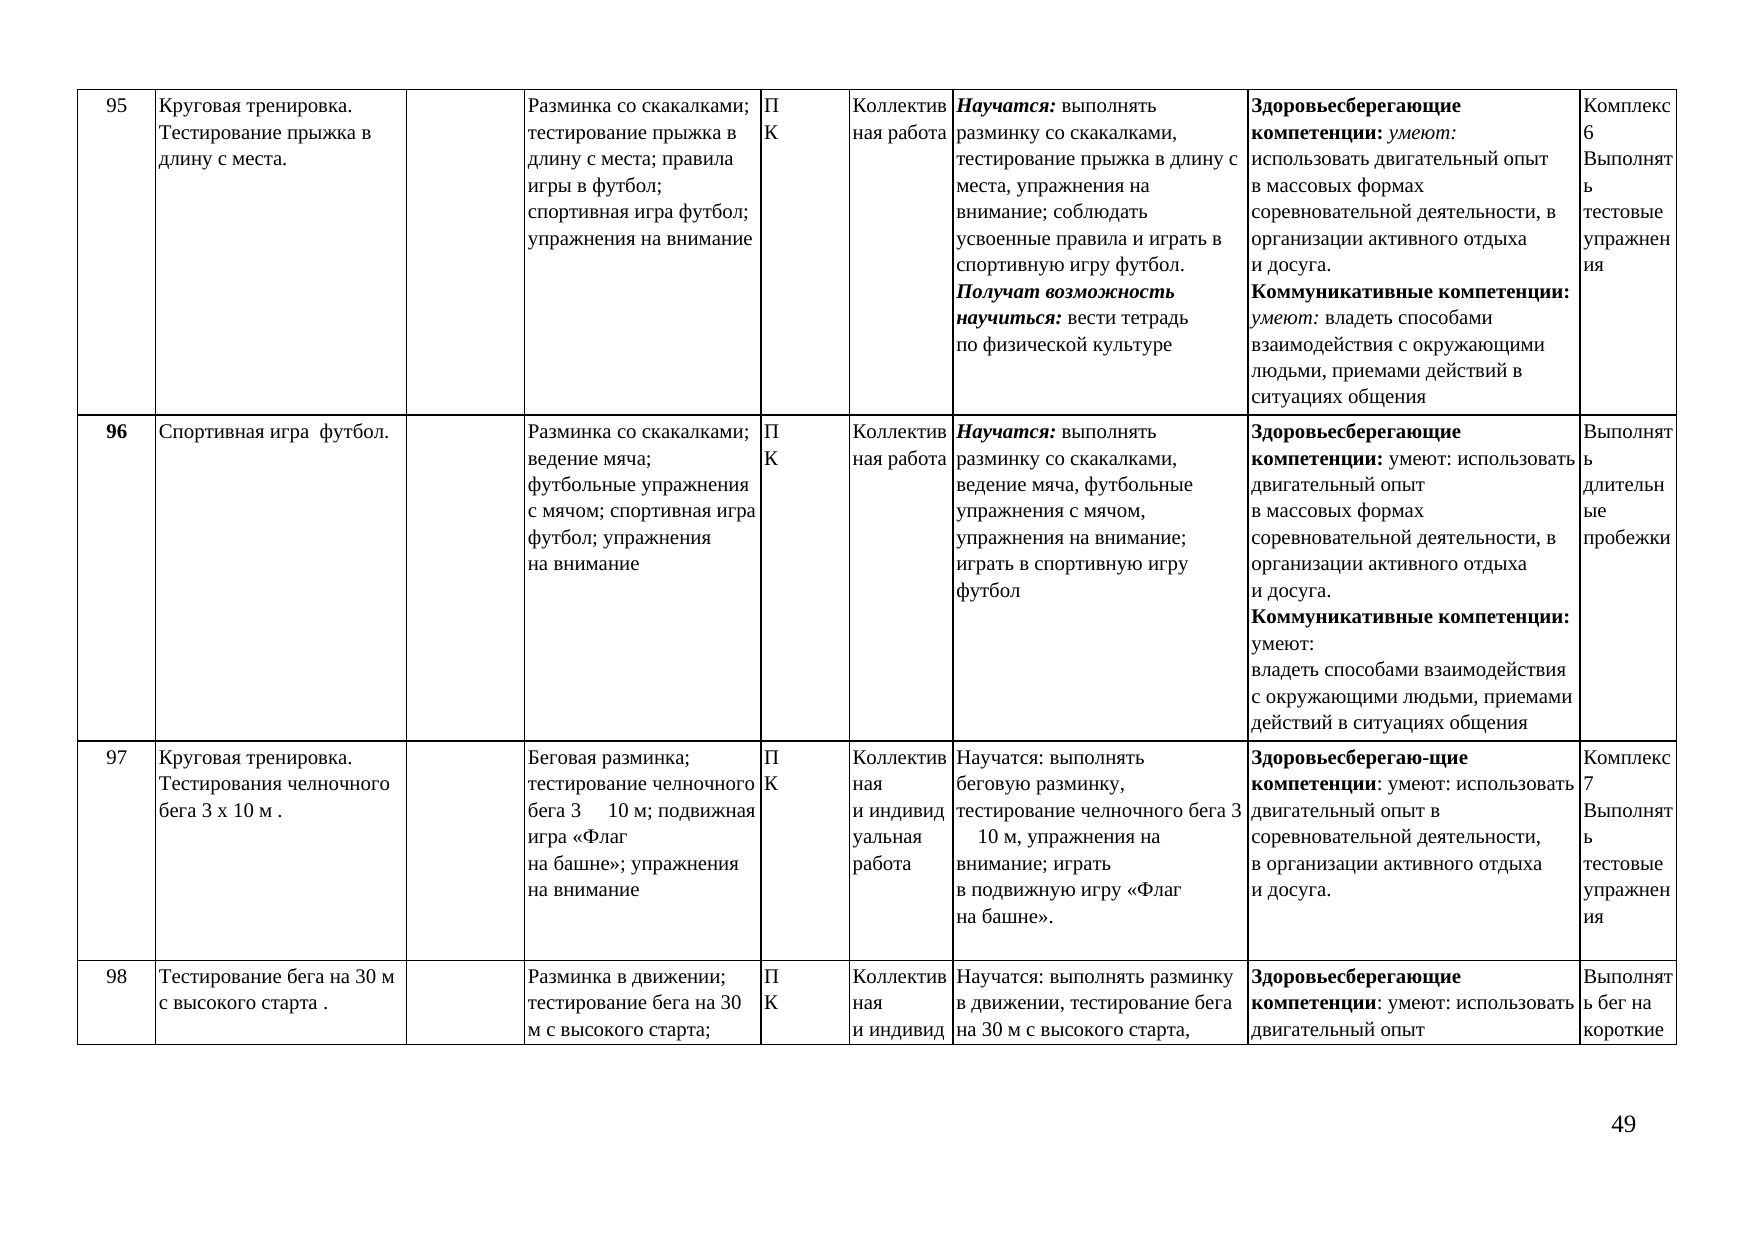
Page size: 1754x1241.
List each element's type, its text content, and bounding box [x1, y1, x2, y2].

table_cell 96 [78, 416, 155, 740]
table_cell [1249, 90, 1579, 414]
table_cell П К [762, 742, 849, 959]
table_cell [407, 90, 524, 414]
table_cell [156, 961, 406, 1044]
table_cell Спортивная игра футбол. [156, 416, 406, 740]
table_cell Разминка со скакалками; тестирование прыжка в длину с места; правила игры в футбол; спортивная игра футбол; упражнения на внимание [525, 90, 760, 414]
table_cell Коллективная работа [850, 90, 952, 414]
table_cell Научатся: выполнять разминку со скакалками, ведение мяча, футбольные упражнения с мячом, упражнения на внимание; играть в спортивную игру футбол [954, 416, 1247, 740]
table_cell П К [762, 416, 849, 740]
table_cell 97 [78, 742, 155, 959]
table_cell Научатся: выполнять разминку со скакалками, тестирование прыжка в длину с места, упражнения на внимание; соблюдать усвоенные правила и играть в спортивную игру футбол. Получат возможность научиться: вести тетрадь по физической культуре [954, 90, 1247, 414]
table_cell Научатся: выполнять беговую разминку, тестирование челночного бега 3 , упражнения на внимание; играть в подвижную игру «Флаг на башне». [954, 742, 1247, 959]
table_cell 98 [78, 961, 155, 1044]
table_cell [1249, 961, 1579, 1044]
table_cell [407, 961, 524, 1044]
table_cell Круговая тренировка. Тестирования челночного бега 3 х . [156, 742, 406, 959]
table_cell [954, 961, 1247, 1044]
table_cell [850, 961, 952, 1044]
table_cell Здоровьесберегаю-щие компетенции: умеют: использовать двигательный опыт в соревновательной деятельности, в организации активного отдыха и досуга. [1249, 742, 1579, 959]
table_cell Коллективная и индивидуальная работа [850, 742, 952, 959]
table_cell Коллективная работа [850, 416, 952, 740]
table_cell Комплекс 6 Выполнять тестовые упражнения [1581, 90, 1676, 414]
table_cell Круговая тренировка. Тестирование прыжка в длину с места. [156, 90, 406, 414]
table_cell 95 [78, 90, 155, 414]
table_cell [525, 961, 760, 1044]
table_cell П К [762, 90, 849, 414]
table_cell [407, 416, 524, 740]
table_cell [407, 742, 524, 959]
table_cell Беговая разминка; тестирование челночного бега 3 ; подвижная игра «Флаг на башне»; упражнения на внимание [525, 742, 760, 959]
table_cell Комплекс 7 Выполнять тестовые упражнения [1581, 742, 1676, 959]
table_cell Выполнять длительные пробежки [1581, 416, 1676, 740]
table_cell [1581, 961, 1676, 1044]
table_cell Разминка со скакалками; ведение мяча; футбольные упражнения с мячом; спортивная игра футбол; упражнения на внимание [525, 416, 760, 740]
table_cell П К [762, 961, 849, 1044]
